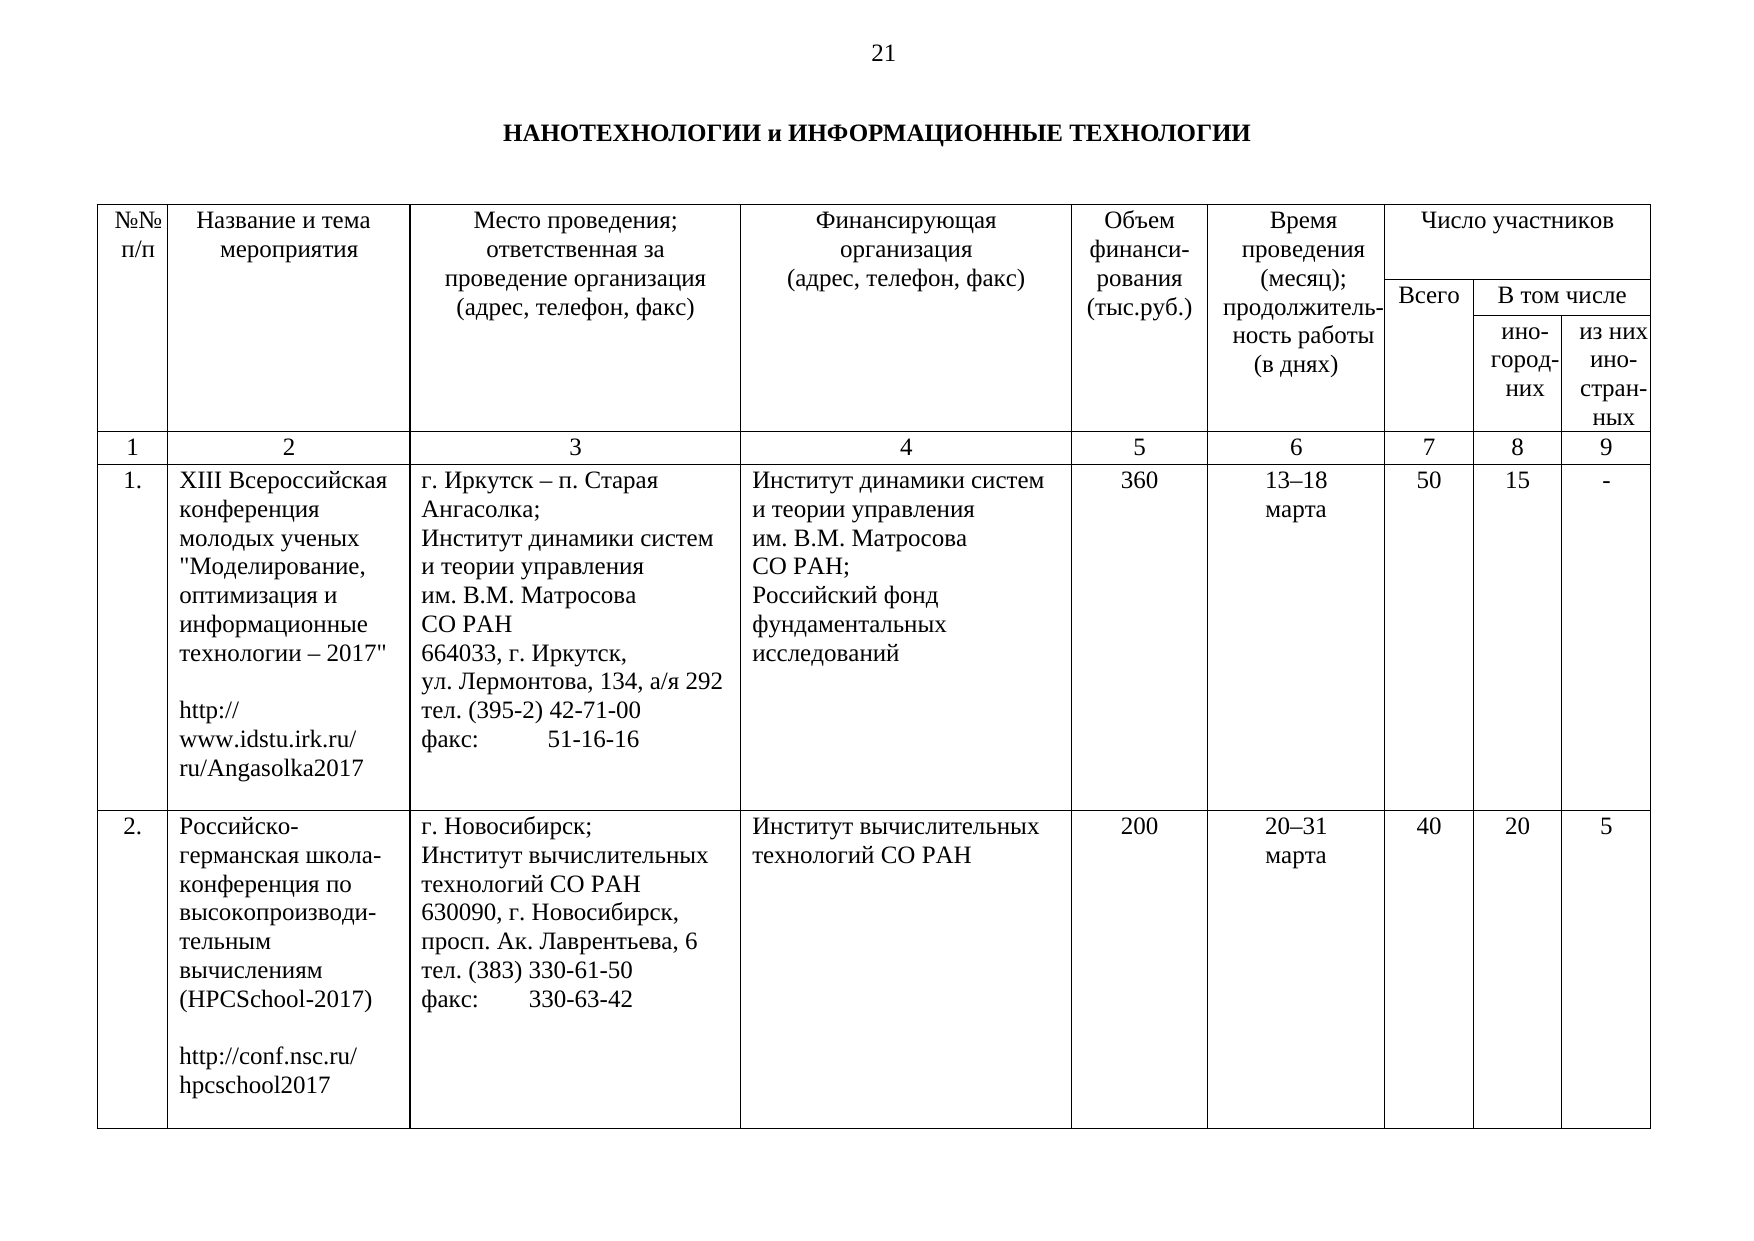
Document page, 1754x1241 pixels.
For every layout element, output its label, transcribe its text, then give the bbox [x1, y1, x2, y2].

table_cell 4 [741, 432, 1071, 464]
table_cell 20–31 марта [1208, 811, 1384, 1127]
table_cell 2 [168, 432, 409, 464]
table_cell 13–18 марта [1208, 465, 1384, 810]
table_cell 5 [1562, 811, 1650, 1127]
table_cell 40 [1385, 811, 1473, 1127]
table_cell 20 [1474, 811, 1561, 1127]
table_header Время проведения (месяц); продолжитель-ность работы (в днях) [1208, 205, 1384, 431]
table_cell 3 [411, 432, 740, 464]
table_cell 6 [1208, 432, 1384, 464]
table_cell - [1562, 465, 1650, 810]
table_cell 200 [1072, 811, 1207, 1127]
table_header Место проведения; ответственная за проведение организация (адрес, телефон, факс) [411, 205, 740, 431]
table_cell В том числе [1474, 280, 1650, 315]
subtitle НАНОТЕХНОЛОГИИ и ИНФОРМАЦИОННЫЕ ТЕХНОЛОГИИ [89, 118, 1665, 147]
table_cell 8 [1474, 432, 1561, 464]
table_cell 2. [98, 811, 167, 1127]
table_cell Институт динамики систем и теории управления им. В.М. Матросова СО РАН; Российский фонд фундаментальных исследований [741, 465, 1071, 810]
table_header №№ п/п [98, 205, 167, 431]
table_cell Российско-германская школа-конференция по высокопроизводи-тельным вычислениям (HPCSchool-2017) http://conf.nsc.ru/hpcschool2017 [168, 811, 409, 1127]
table_cell XIII Всероссийская конференция молодых ученых "Моделирование, оптимизация и информационные технологии – 2017" http://www.idstu.irk.ru/ru/Angasolka2017 [168, 465, 409, 810]
table_cell г. Новосибирск; Институт вычислительных технологий СО РАН 630090, г. Новосибирск, просп. Ак. Лаврентьева, 6 тел. (383) 330-61-50 факс: 330-63-42 [411, 811, 740, 1127]
table_cell Всего [1385, 280, 1473, 431]
table_cell ино-город-них [1474, 316, 1561, 431]
table_header Объем финанси- рования (тыс.руб.) [1072, 205, 1207, 431]
table_cell 7 [1385, 432, 1473, 464]
table_cell 50 [1385, 465, 1473, 810]
table_cell 1 [98, 432, 167, 464]
table_header Финансирующая организация (адрес, телефон, факс) [741, 205, 1071, 431]
table_cell 9 [1562, 432, 1650, 464]
table_cell Институт вычислительных технологий СО РАН [741, 811, 1071, 1127]
table_cell 15 [1474, 465, 1561, 810]
table_cell из них ино-стран-ных [1562, 316, 1650, 431]
table_header Название и тема мероприятия [168, 205, 409, 431]
table_cell 1. [98, 465, 167, 810]
table_cell г. Иркутск – п. Старая Ангасолка; Институт динамики систем и теории управления им. В.М. Матросова СО РАН 664033, г. Иркутск, ул. Лермонтова, 134, а/я 292 тел. (395-2) 42-71-00 факс: 51-16-16 [411, 465, 740, 810]
table_header Число участников [1385, 205, 1650, 279]
table_cell 360 [1072, 465, 1207, 810]
table_cell 5 [1072, 432, 1207, 464]
